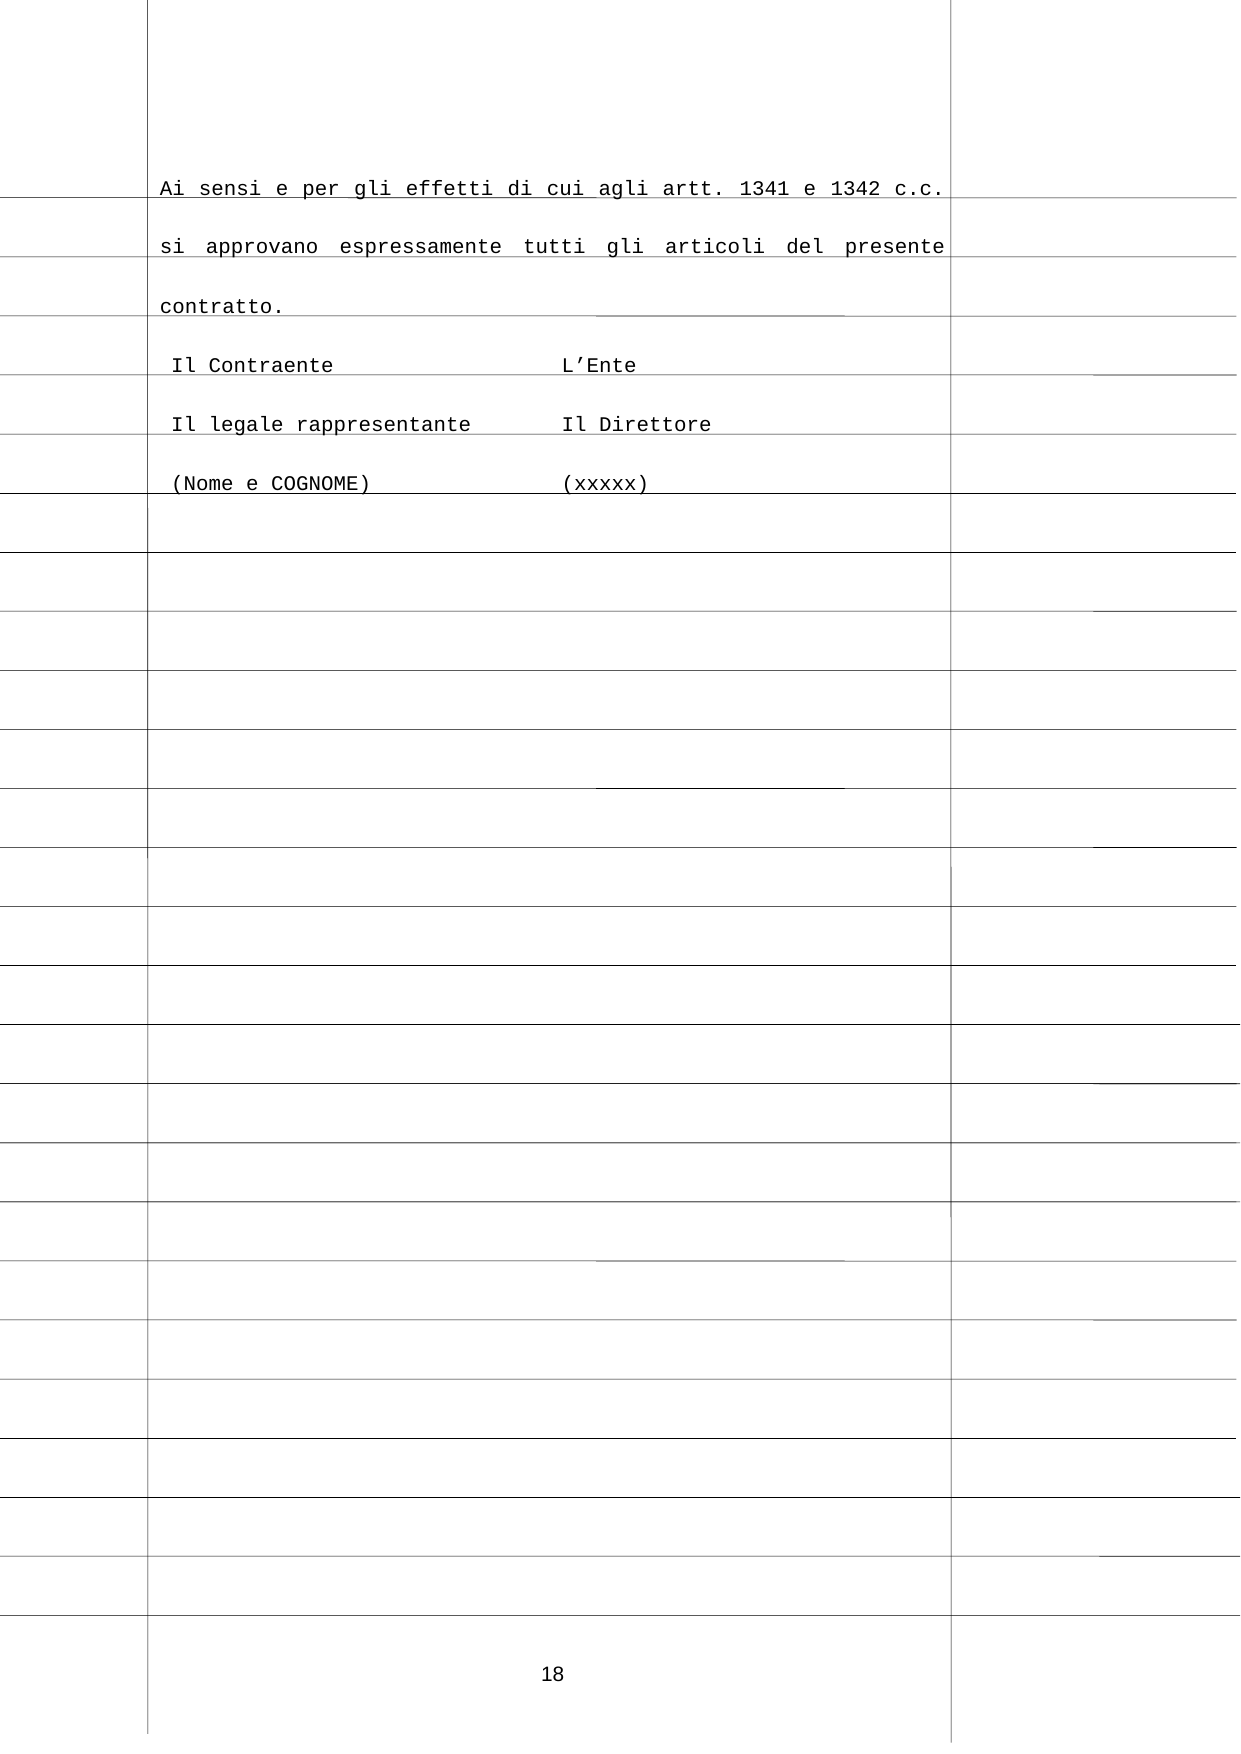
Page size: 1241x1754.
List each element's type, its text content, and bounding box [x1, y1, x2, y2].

table_cell Il legale rappresentante [160, 384, 550, 443]
table_cell Il Direttore [550, 384, 941, 443]
table_header Il Contraente [160, 325, 550, 384]
table_cell (xxxxx) [550, 443, 941, 502]
list Ai sensi e per gli effetti di cui agli artt. 1341 e 1342 c.c. si approvano espressamente tutti gli articoli del presente contratto. [159, 148, 945, 325]
table_header L’Ente [550, 325, 941, 384]
table_cell (Nome e COGNOME) [160, 443, 550, 502]
